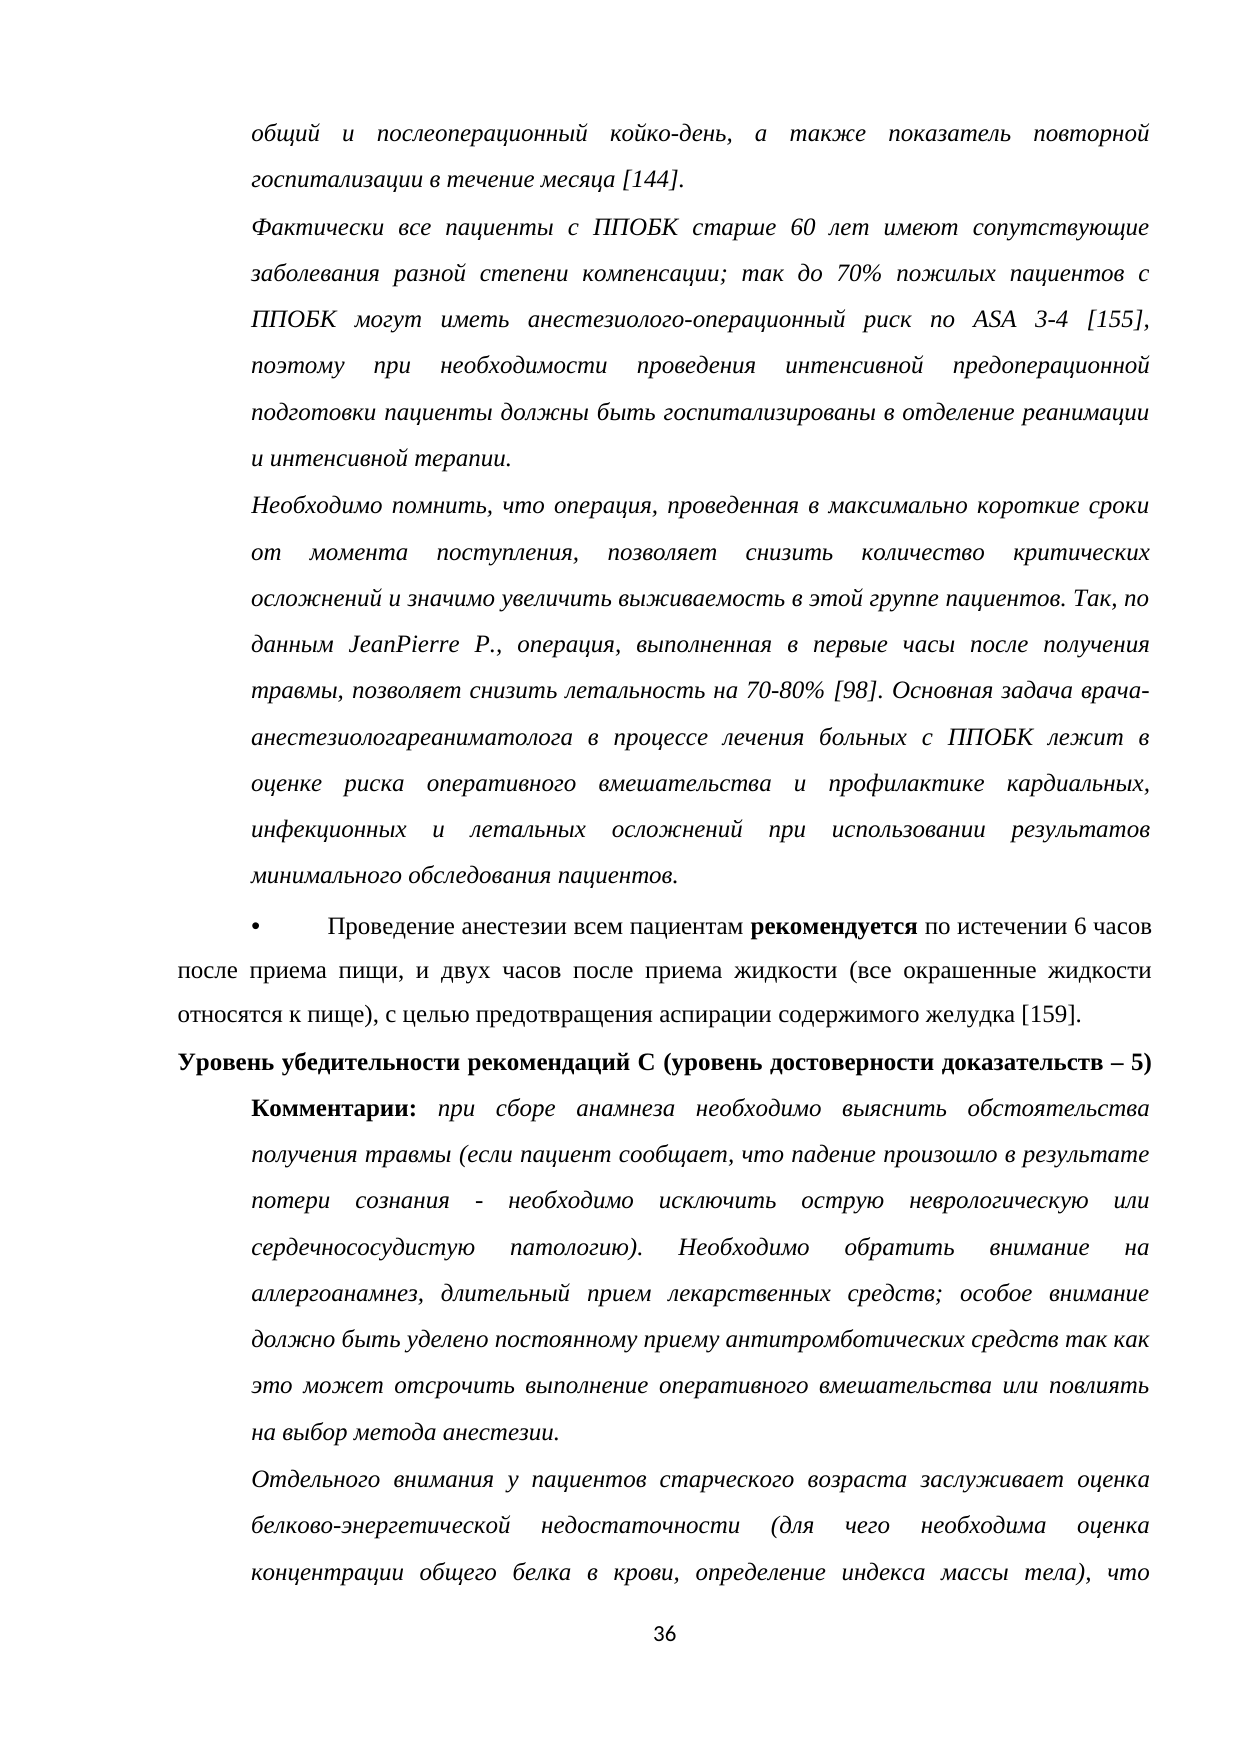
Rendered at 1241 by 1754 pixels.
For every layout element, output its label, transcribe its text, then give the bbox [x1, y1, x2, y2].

text Необходимо помнить, что операция, проведенная в максимально короткие сроки от момента поступления, позволяет снизить количество критических осложнений и значимо увеличить выживаемость в этой группе пациентов. Так, по данным JeanPierre P., операция, выполненная в первые часы после получения травмы, позволяет снизить летальность на 70-80% [98]. Основная задача врача-анестезиологареаниматолога в процессе лечения больных с ППОБК лежит в оценке риска оперативного вмешательства и профилактике кардиальных, инфекционных и летальных осложнений при использовании результатов минимального обследования пациентов. [251, 491, 1153, 889]
text Фактически все пациенты с ППОБК старше 60 лет имеют сопутствующие заболевания разной степени компенсации; так до 70% пожилых пациентов с ППОБК могут иметь анестезиолого-операционный риск по ASA 3-4 [155], поэтому при необходимости проведения интенсивной предоперационной подготовки пациенты должны быть госпитализированы в отделение реанимации и интенсивной терапии. [251, 212, 1153, 472]
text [251, 1464, 1153, 1586]
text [177, 118, 1153, 193]
text Уровень убедительности рекомендаций С (уровень достоверности доказательств – 5) Комментарии: при сборе анамнеза необходимо выяснить обстоятельства получения травмы (если пациент сообщает, что падение произошло в результате потери сознания - необходимо исключить острую неврологическую или сердечнососудистую патологию). Необходимо обратить внимание на аллергоанамнез, длительный прием лекарственных средств; особое внимание должно быть уделено постоянному приему антитромботических средств так как это может отсрочить выполнение оперативного вмешательства или повлиять на выбор метода анестезии. [177, 1047, 1153, 1446]
list Проведение анестезии всем пациентам рекомендуется по истечении 6 часов после приема пищи, и двух часов после приема жидкости (все окрашенные жидкости относятся к пище), с целью предотвращения аспирации содержимого желудка [159]. [177, 911, 1152, 1027]
